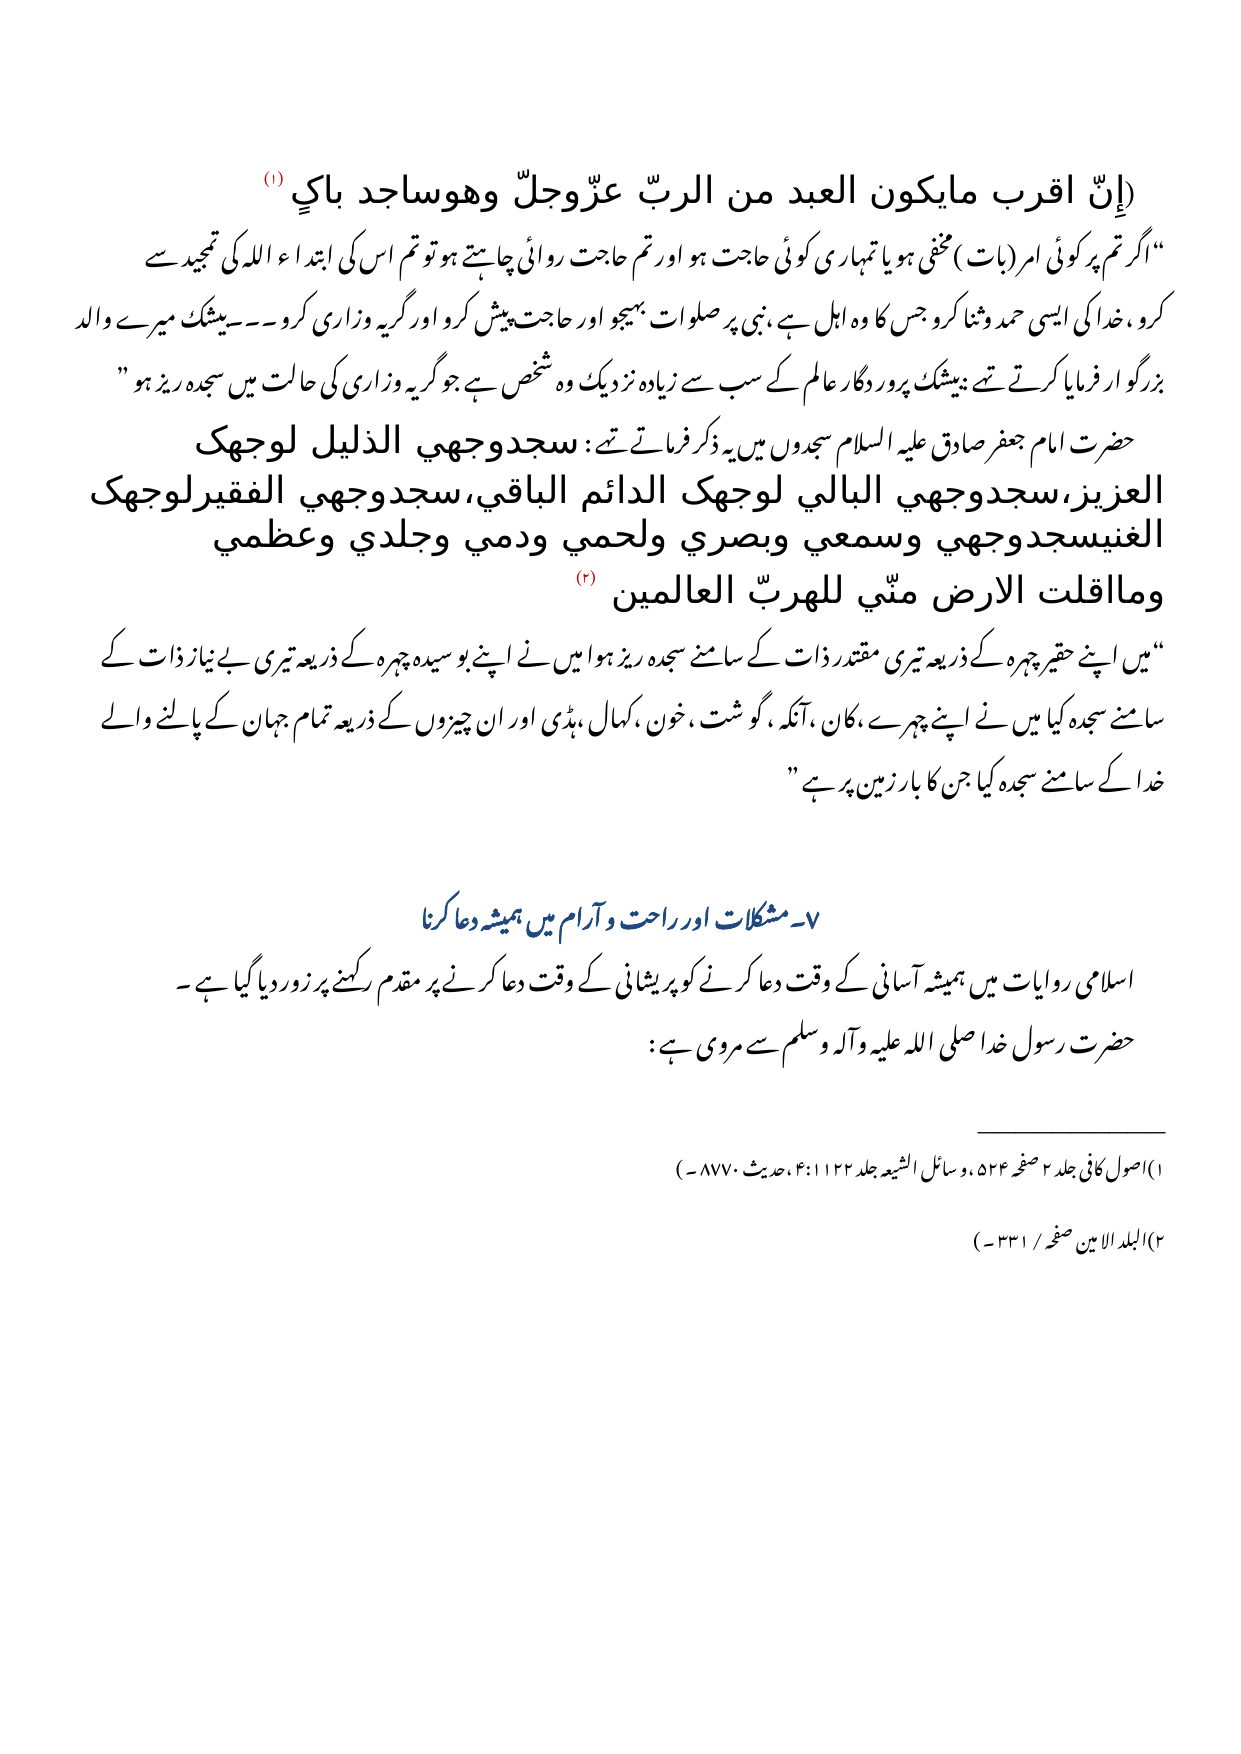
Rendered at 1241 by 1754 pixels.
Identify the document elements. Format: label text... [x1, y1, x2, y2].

text (إِنّ اقرب مایکون العبد من الربّ عزّوجلّ وهوساجد باکٍ (١) “اگر تم پر کو ئی امر (بات )مخفی ہو یا تمہار ی کو ئی حاجت ہو اور تم حاجت روائی چاہتے ہو تو تم اس کی ابتد ا ء الله کی تمجيد سے کرو ،خدا کی ایسی حمد وثنا کرو جس کا وہ اہل ہے ،نبی پر صلوات بهيجو اور حاجت پيش کرو اور گریہ وزاری کرو ۔۔۔بيشک ميرے والد بزرگو ار فرمایا کرتے تهے :بيشک پرور دگار عالم کے سب سے زیادہ نز دیک وہ شخص ہے جو گر یہ وزاری کی حالت ميں سجدہ ریز ہو ” [75, 156, 1165, 406]
text حضرت امام جعفر صادق عليہ السلام سجدوں ميں یہ ذکر فرماتے تهے : سجدوجهي الذليل لوجهک العزیز،سجدوجهي البالي لوجهک الدائم الباقي،سجدوجهي الفقيرلوجهک الغنيسجدوجهي وسمعي وبصري ولحمي ودمي وجلدي وعظمي ومااقلت الارض منّي للهربّ العالمين (٢) “ميں اپنے حقير چہرہ کے ذریعہ تيری مقتدر ذات کے سامنے سجدہ ریز ہوا ميں نے اپنے بو سيدہ چہرہ کے ذریعہ تيری بے نياز ذات کے سامنے سجدہ کيا ميں نے اپنے چہرے ،کان ،آنکه ، گو شت ،خون ،کهال ،ہڈی اور ان چيزوں کے ذریعہ تمام جہان کے پالنے والے خدا کے سامنے سجدہ کيا جن کا بار زمين پر ہے ” [75, 406, 1165, 806]
text اسلامی روایات ميں ہميشہ آسانی کے وقت دعا کر نے کو پریشانی کے وقت دعا کر نے پر مقدم رکهنے پر زور دیا گيا ہے ۔ [75, 943, 1165, 1006]
text ____________________ ١)اصول کافی جلد ٢ صفحہ ۵٢۴ ،و سائل الشيعہ جلد ۴:١١٢٢ ،حدیث ٨٧٧٠ ۔ ) [75, 1093, 1165, 1187]
subtitle ٧۔مشکلات اور راحت و آرام ميں ہميشہ دعا کرنا [75, 881, 1165, 943]
text ٢)البلد الا مين صفحہ / ٣٣١ ۔ ) [75, 1212, 1165, 1259]
text حضرت رسول خدا صلی الله عليہ وآلہ وسلم سے مروی ہے : [75, 1006, 1165, 1068]
